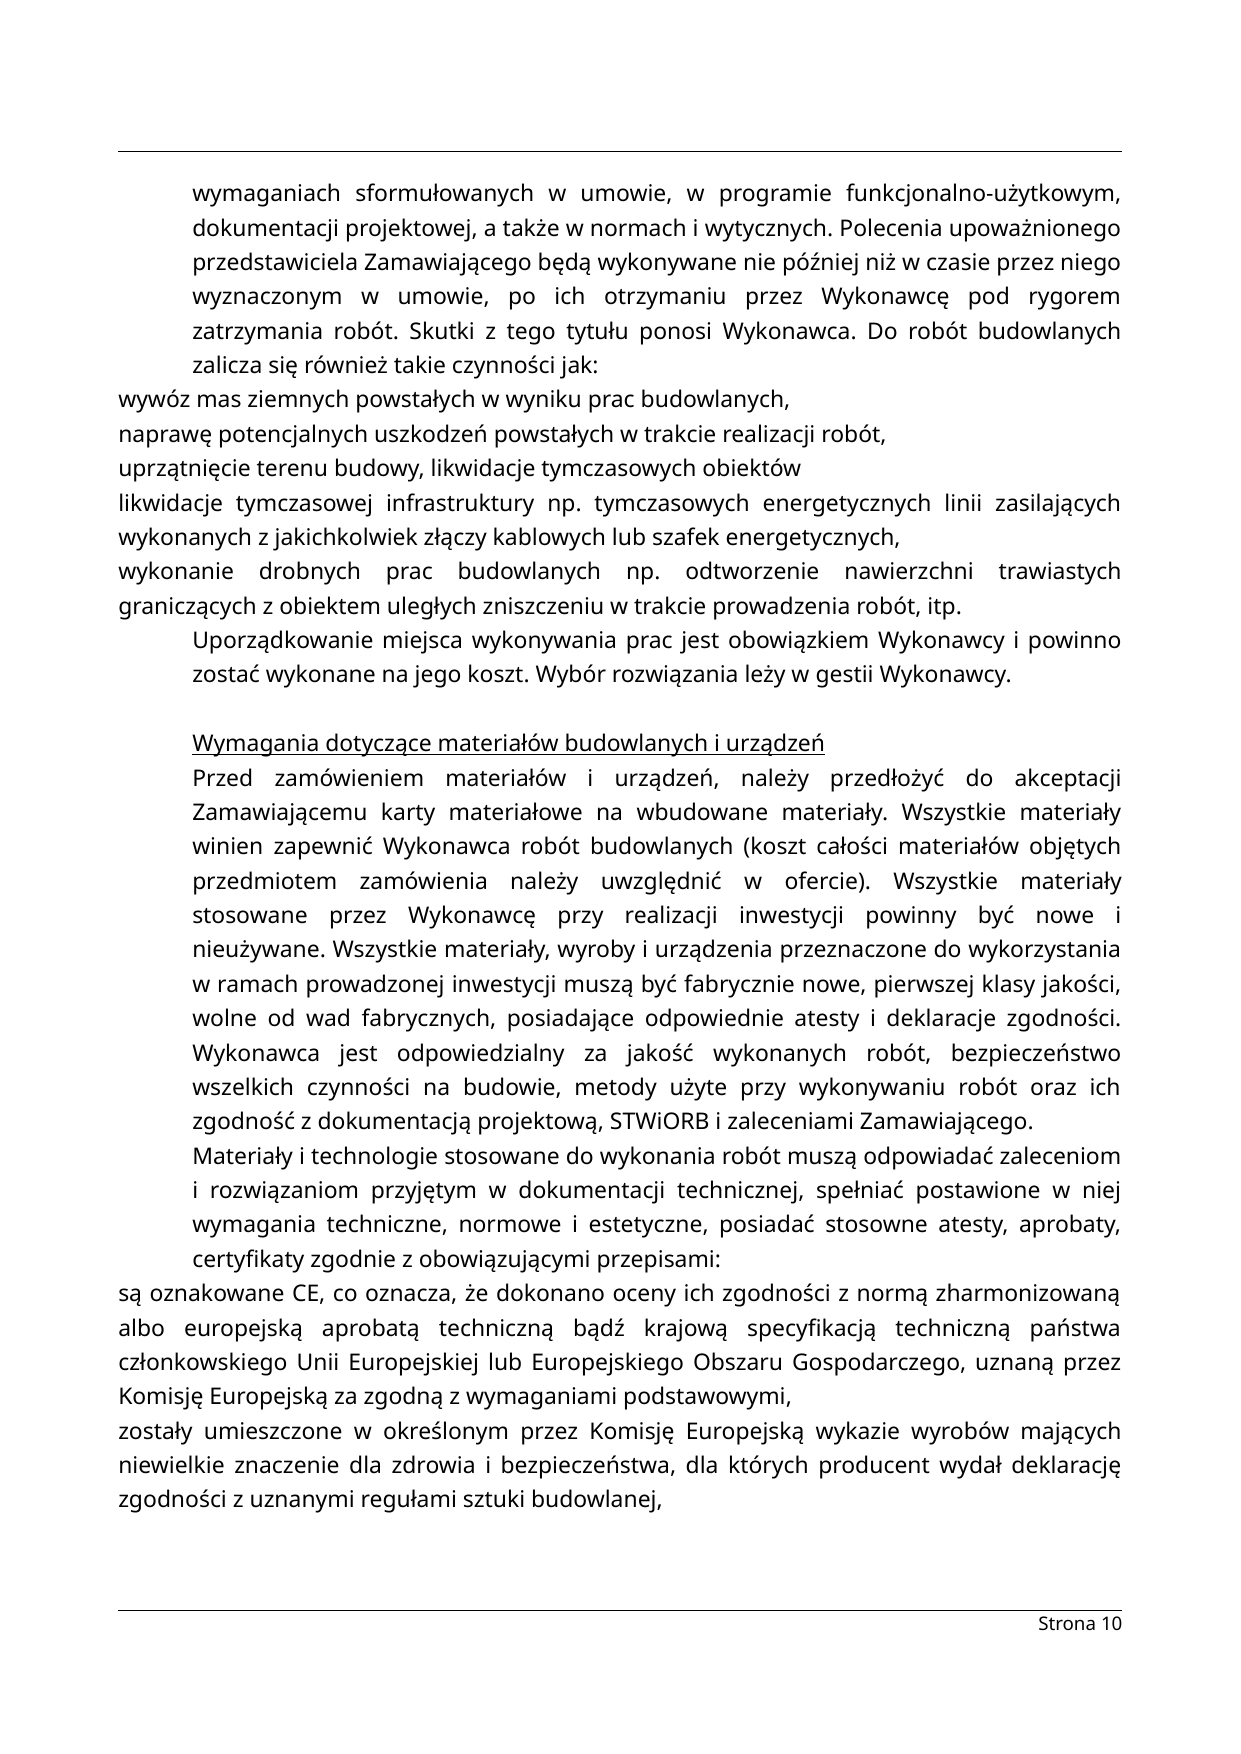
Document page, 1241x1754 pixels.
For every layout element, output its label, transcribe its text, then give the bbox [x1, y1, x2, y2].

text uprzątnięcie terenu budowy, likwidacje tymczasowych obiektów [118, 452, 1122, 483]
text Przed zamówieniem materiałów i urządzeń, należy przedłożyć do akceptacji Zamawiającemu karty materiałowe na wbudowane materiały. Wszystkie materiały winien zapewnić Wykonawca robót budowlanych (koszt całości materiałów objętych przedmiotem zamówienia należy uwzględnić w ofercie). Wszystkie materiały stosowane przez Wykonawcę przy realizacji inwestycji powinny być nowe i nieużywane. Wszystkie materiały, wyroby i urządzenia przeznaczone do wykorzystania w ramach prowadzonej inwestycji muszą być fabrycznie nowe, pierwszej klasy jakości, wolne od wad fabrycznych, posiadające odpowiednie atesty i deklaracje zgodności. Wykonawca jest odpowiedzialny za jakość wykonanych robót, bezpieczeństwo wszelkich czynności na budowie, metody użyte przy wykonywaniu robót oraz ich zgodność z dokumentacją projektową, STWiORB i zaleceniami Zamawiającego. [192, 761, 1122, 1136]
text likwidacje tymczasowej infrastruktury np. tymczasowych energetycznych linii zasilających wykonanych z jakichkolwiek złączy kablowych lub szafek energetycznych, [118, 486, 1122, 552]
text Materiały i technologie stosowane do wykonania robót muszą odpowiadać zaleceniom i rozwiązaniom przyjętym w dokumentacji technicznej, spełniać postawione w niej wymagania techniczne, normowe i estetyczne, posiadać stosowne atesty, aprobaty, certyfikaty zgodnie z obowiązującymi przepisami: [192, 1139, 1122, 1274]
text zostały umieszczone w określonym przez Komisję Europejską wykazie wyrobów mających niewielkie znaczenie dla zdrowia i bezpieczeństwa, dla których producent wydał deklarację zgodności z uznanymi regułami sztuki budowlanej, [118, 1414, 1122, 1514]
text naprawę potencjalnych uszkodzeń powstałych w trakcie realizacji robót, [118, 418, 1122, 449]
text Wymagania dotyczące materiałów budowlanych i urządzeń [192, 727, 1122, 758]
text Uporządkowanie miejsca wykonywania prac jest obowiązkiem Wykonawcy i powinno zostać wykonane na jego koszt. Wybór rozwiązania leży w gestii Wykonawcy. [192, 624, 1122, 689]
text są oznakowane CE, co oznacza, że dokonano oceny ich zgodności z normą zharmonizowaną albo europejską aprobatą techniczną bądź krajową specyfikacją techniczną państwa członkowskiego Unii Europejskiej lub Europejskiego Obszaru Gospodarczego, uznaną przez Komisję Europejską za zgodną z wymaganiami podstawowymi, [118, 1277, 1122, 1411]
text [192, 177, 1122, 380]
text wykonanie drobnych prac budowlanych np. odtworzenie nawierzchni trawiastych graniczących z obiektem uległych zniszczeniu w trakcie prowadzenia robót, itp. [118, 555, 1122, 621]
text wywóz mas ziemnych powstałych w wyniku prac budowlanych, [118, 383, 1122, 414]
